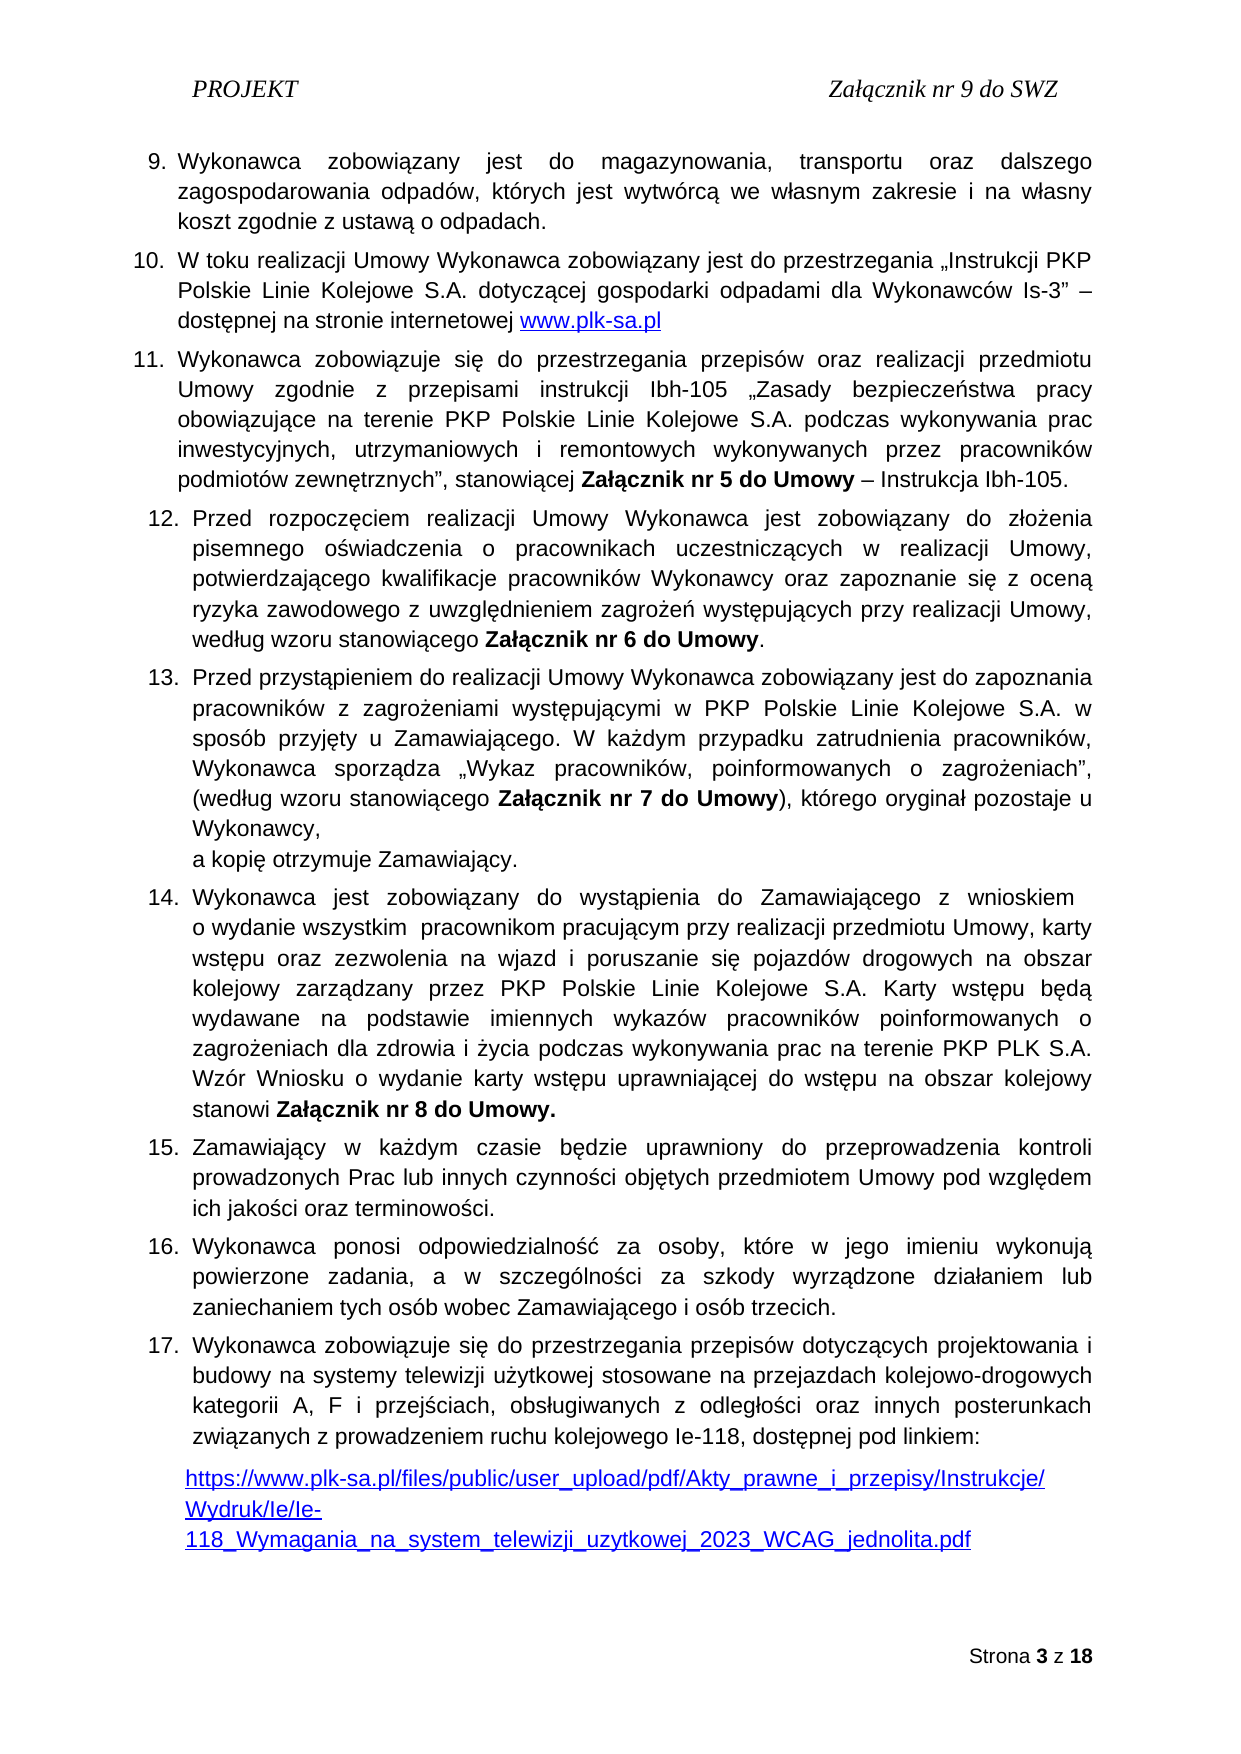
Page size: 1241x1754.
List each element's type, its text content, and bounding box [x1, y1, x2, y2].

list Wykonawca ponosi odpowiedzialność za osoby, które w jego imieniu wykonują powierzone zadania, a w szczególności za szkody wyrządzone działaniem lub zaniechaniem tych osób wobec Zamawiającego i osób trzecich. [148, 1233, 1093, 1320]
list https://www.plk-sa.pl/files/public/user_upload/pdf/Akty_prawne_i_przepisy/Instrukcje/Wydruk/Ie/Ie-118_Wymagania_na_system_telewizji_uzytkowej_2023_WCAG_jednolita.pdf [185, 1465, 1093, 1552]
list Wykonawca zobowiązany jest do magazynowania, transportu oraz dalszego zagospodarowania odpadów, których jest wytwórcą we własnym zakresie i na własny koszt zgodnie z ustawą o odpadach. [148, 148, 1093, 234]
list Przed przystąpieniem do realizacji Umowy Wykonawca zobowiązany jest do zapoznania pracowników z zagrożeniami występującymi w PKP Polskie Linie Kolejowe S.A. w sposób przyjęty u Zamawiającego. W każdym przypadku zatrudnienia pracowników, Wykonawca sporządza „Wykaz pracowników, poinformowanych o zagrożeniach”, (według wzoru stanowiącego Załącznik nr 7 do Umowy), którego oryginał pozostaje u Wykonawcy, a kopię otrzymuje Zamawiający. [148, 664, 1093, 872]
list Zamawiający w każdym czasie będzie uprawniony do przeprowadzenia kontroli prowadzonych Prac lub innych czynności objętych przedmiotem Umowy pod względem ich jakości oraz terminowości. [148, 1134, 1093, 1221]
list Wykonawca jest zobowiązany do wystąpienia do Zamawiającego z wnioskiem o wydanie wszystkim pracownikom pracującym przy realizacji przedmiotu Umowy, karty wstępu oraz zezwolenia na wjazd i poruszanie się pojazdów drogowych na obszar kolejowy zarządzany przez PKP Polskie Linie Kolejowe S.A. Karty wstępu będą wydawane na podstawie imiennych wykazów pracowników poinformowanych o zagrożeniach dla zdrowia i życia podczas wykonywania prac na terenie PKP PLK S.A. Wzór Wniosku o wydanie karty wstępu uprawniającej do wstępu na obszar kolejowy stanowi Załącznik nr 8 do Umowy. [148, 884, 1093, 1122]
list W toku realizacji Umowy Wykonawca zobowiązany jest do przestrzegania „Instrukcji PKP Polskie Linie Kolejowe S.A. dotyczącej gospodarki odpadami dla Wykonawców Is-3” – dostępnej na stronie internetowej www.plk-sa.pl [133, 247, 1093, 333]
list Wykonawca zobowiązuje się do przestrzegania przepisów dotyczących projektowania i budowy na systemy telewizji użytkowej stosowane na przejazdach kolejowo-drogowych kategorii A, F i przejściach, obsługiwanych z odległości oraz innych posterunkach związanych z prowadzeniem ruchu kolejowego Ie-118, dostępnej pod linkiem: [148, 1332, 1093, 1449]
list Przed rozpoczęciem realizacji Umowy Wykonawca jest zobowiązany do złożenia pisemnego oświadczenia o pracownikach uczestniczących w realizacji Umowy, potwierdzającego kwalifikacje pracowników Wykonawcy oraz zapoznanie się z oceną ryzyka zawodowego z uwzględnieniem zagrożeń występujących przy realizacji Umowy, według wzoru stanowiącego Załącznik nr 6 do Umowy. [148, 505, 1093, 652]
list Wykonawca zobowiązuje się do przestrzegania przepisów oraz realizacji przedmiotu Umowy zgodnie z przepisami instrukcji Ibh-105 „Zasady bezpieczeństwa pracy obowiązujące na terenie PKP Polskie Linie Kolejowe S.A. podczas wykonywania prac inwestycyjnych, utrzymaniowych i remontowych wykonywanych przez pracowników podmiotów zewnętrznych”, stanowiącej Załącznik nr 5 do Umowy – Instrukcja Ibh-105. [133, 346, 1093, 493]
